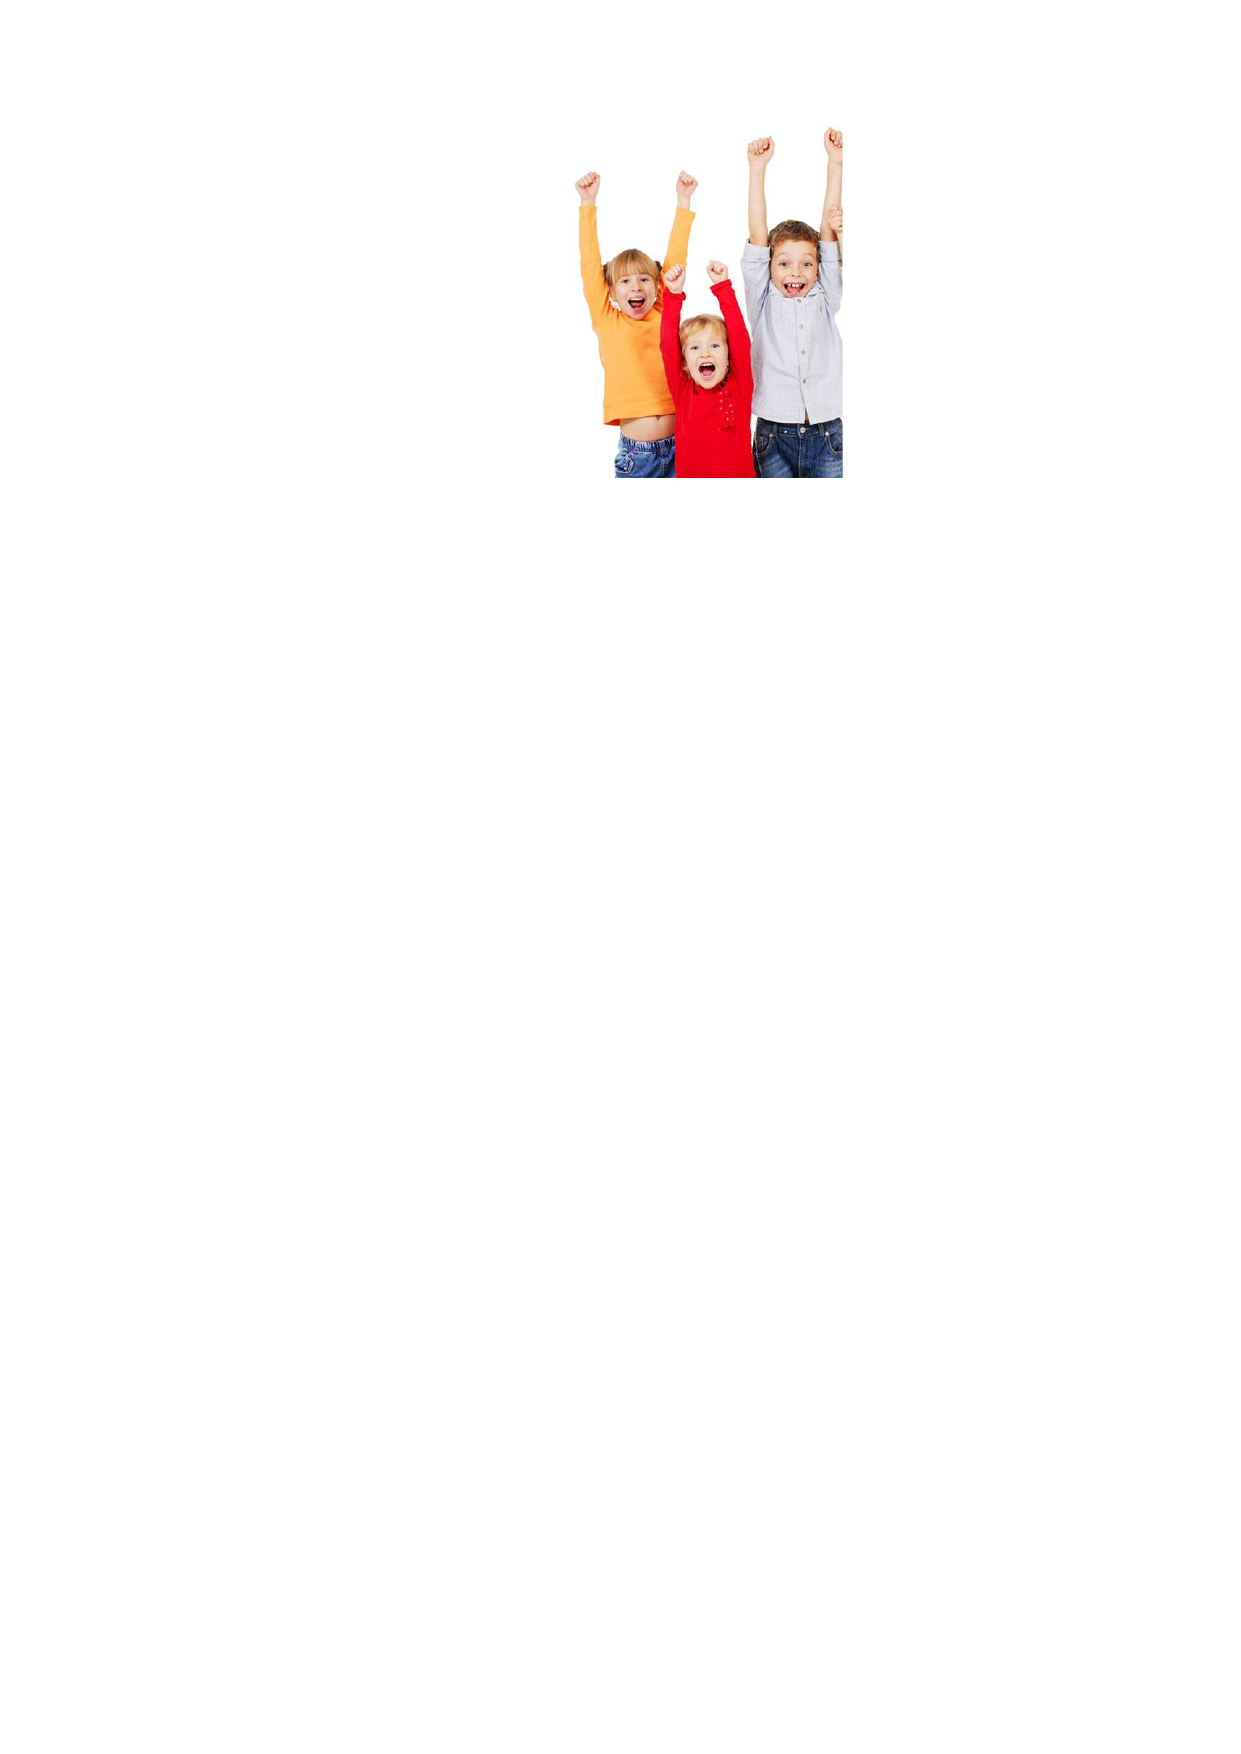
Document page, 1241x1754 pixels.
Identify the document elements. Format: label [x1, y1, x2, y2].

picture [560, 118, 843, 478]
